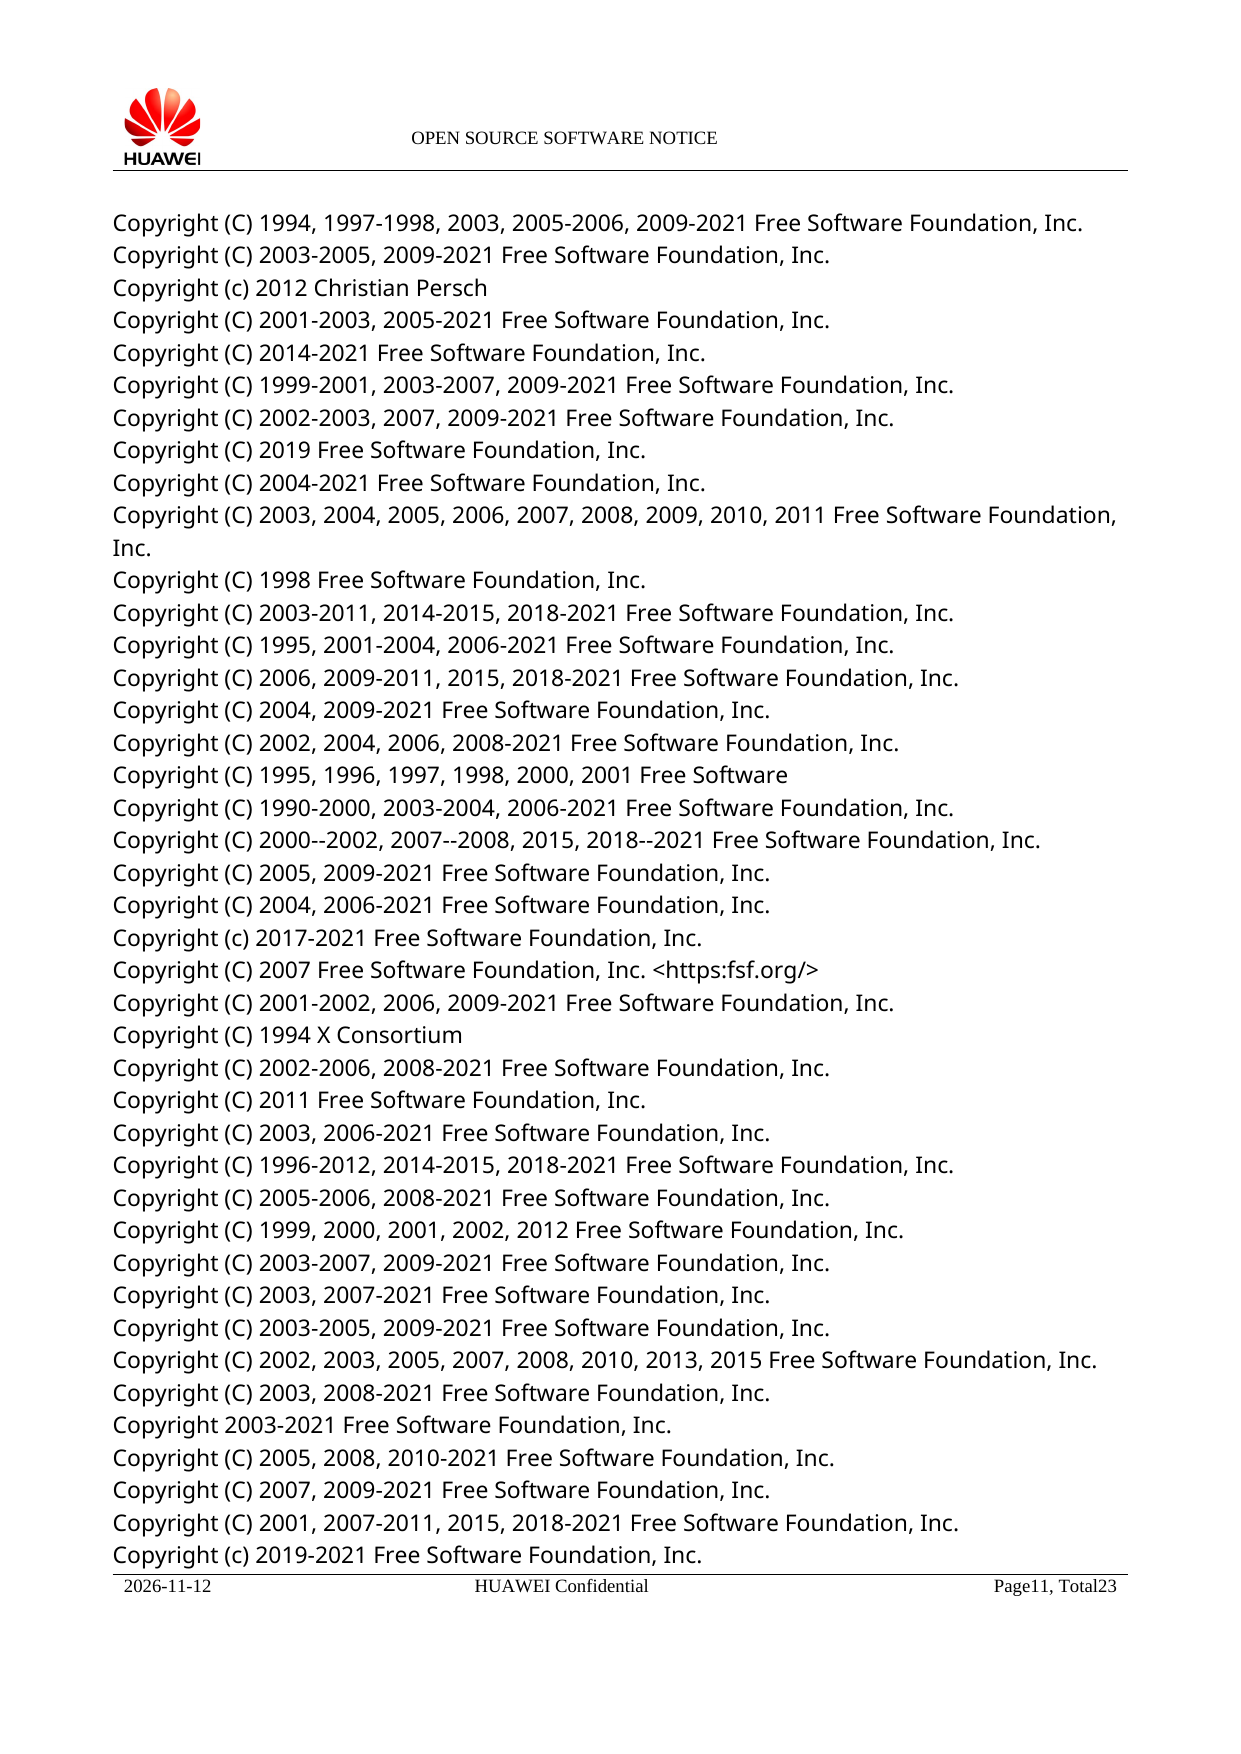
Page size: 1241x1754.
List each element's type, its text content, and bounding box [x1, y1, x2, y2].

picture [124, 88, 201, 165]
